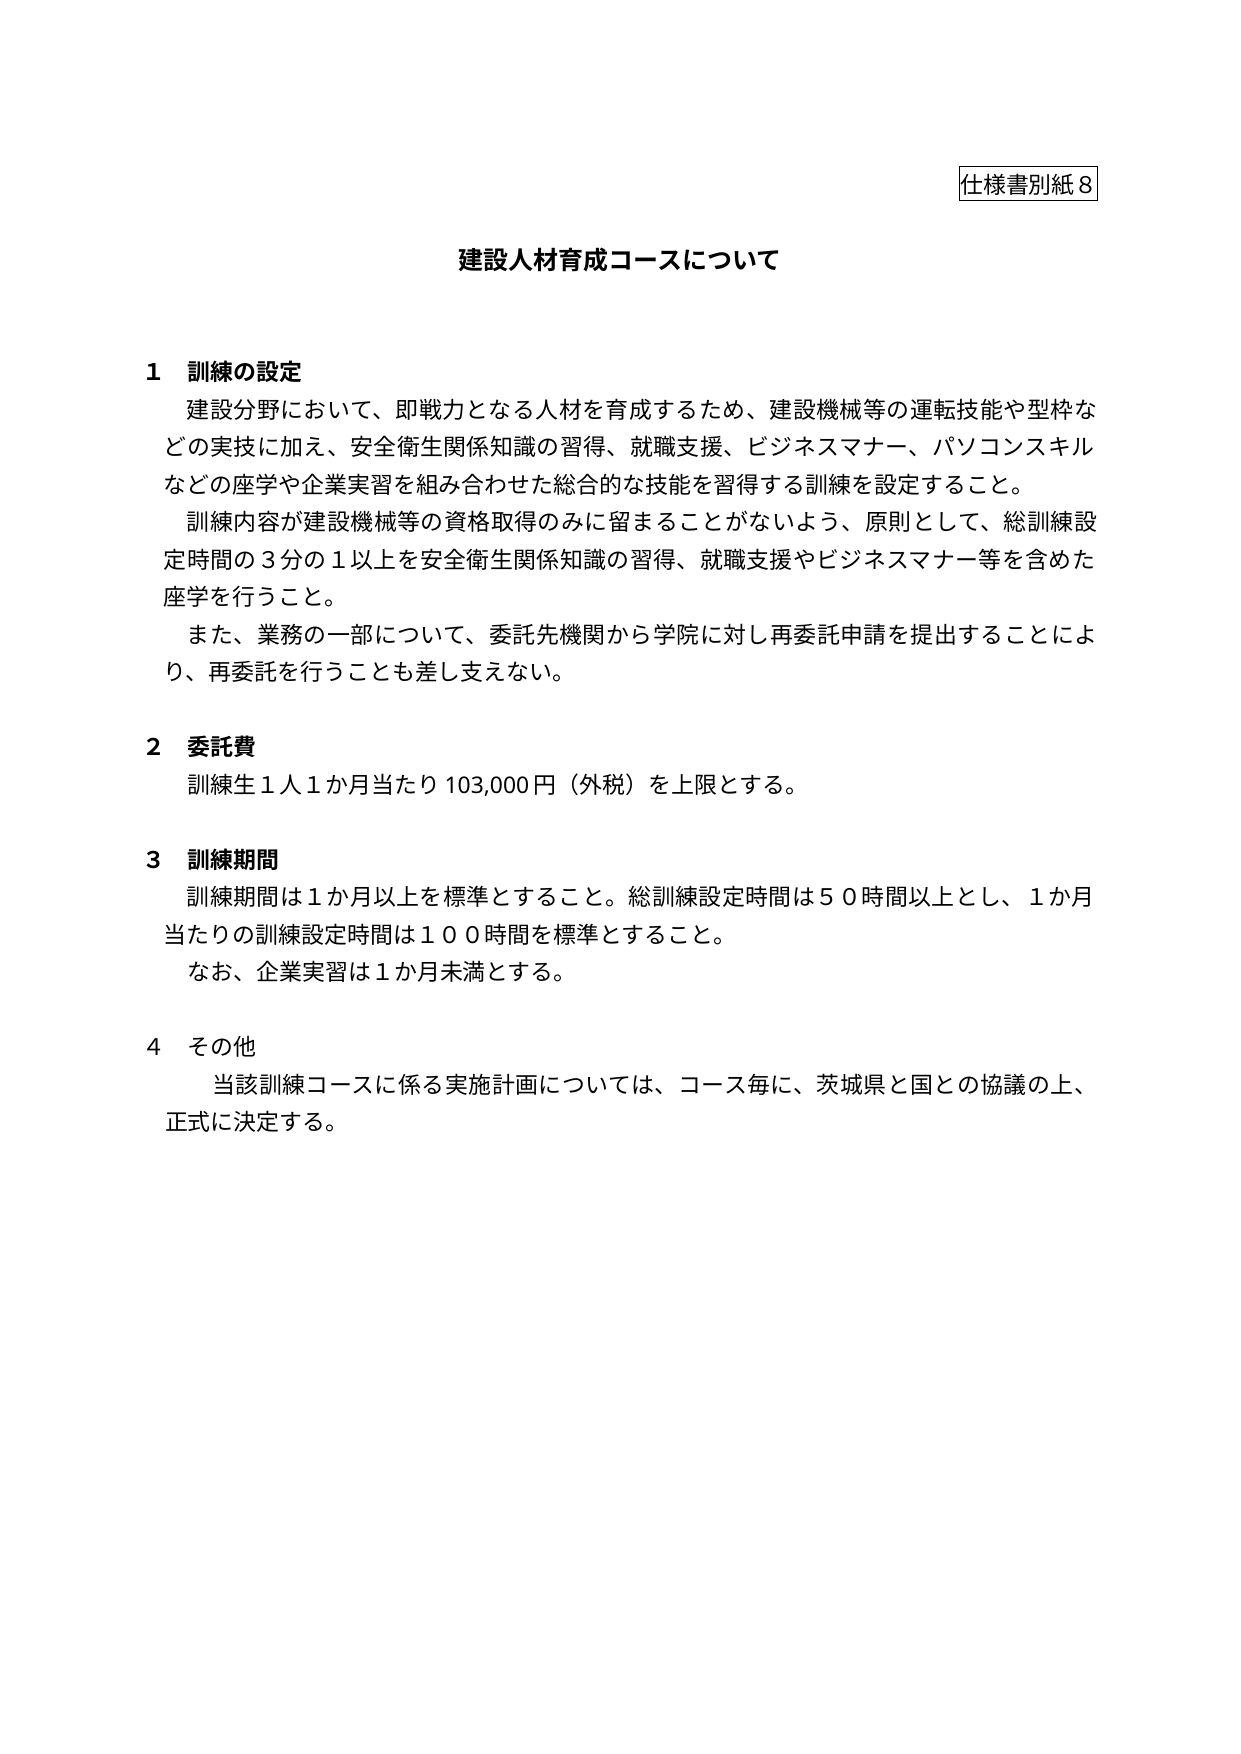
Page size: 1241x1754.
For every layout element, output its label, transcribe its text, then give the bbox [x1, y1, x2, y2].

text また、業務の一部について、委託先機関から学院に対し再委託申請を提出することにより、再委託を行うことも差し支えない。 [164, 614, 1098, 689]
text １ 訓練の設定 [142, 352, 1098, 389]
text ３ 訓練期間 [142, 839, 1098, 877]
text ２ 委託費 [142, 727, 1098, 764]
text ４ その他 [142, 1027, 1098, 1064]
text 建設分野において、即戦力となる人材を育成するため、建設機械等の運転技能や型枠などの実技に加え、安全衛生関係知識の習得、就職支援、ビジネスマナー、パソコンスキルなどの座学や企業実習を組み合わせた総合的な技能を習得する訓練を設定すること。 [164, 389, 1098, 502]
text 訓練期間は１か月以上を標準とすること。総訓練設定時間は５０時間以上とし、１か月当たりの訓練設定時間は１００時間を標準とすること。 [164, 877, 1098, 952]
text 仕様書別紙８ [142, 164, 1098, 202]
text 当該訓練コースに係る実施計画については、コース毎に、茨城県と国との協議の上、正式に決定する。 [142, 1064, 1098, 1139]
text なお、企業実習は１か月未満とする。 [142, 952, 1098, 989]
text 訓練内容が建設機械等の資格取得のみに留まることがないよう、原則として、総訓練設定時間の３分の１以上を安全衛生関係知識の習得、就職支援やビジネスマナー等を含めた座学を行うこと。 [164, 502, 1098, 614]
text 訓練生１人１か月当たり103,000円（外税）を上限とする。 [142, 764, 1098, 802]
text 建設人材育成コースについて [142, 239, 1098, 277]
